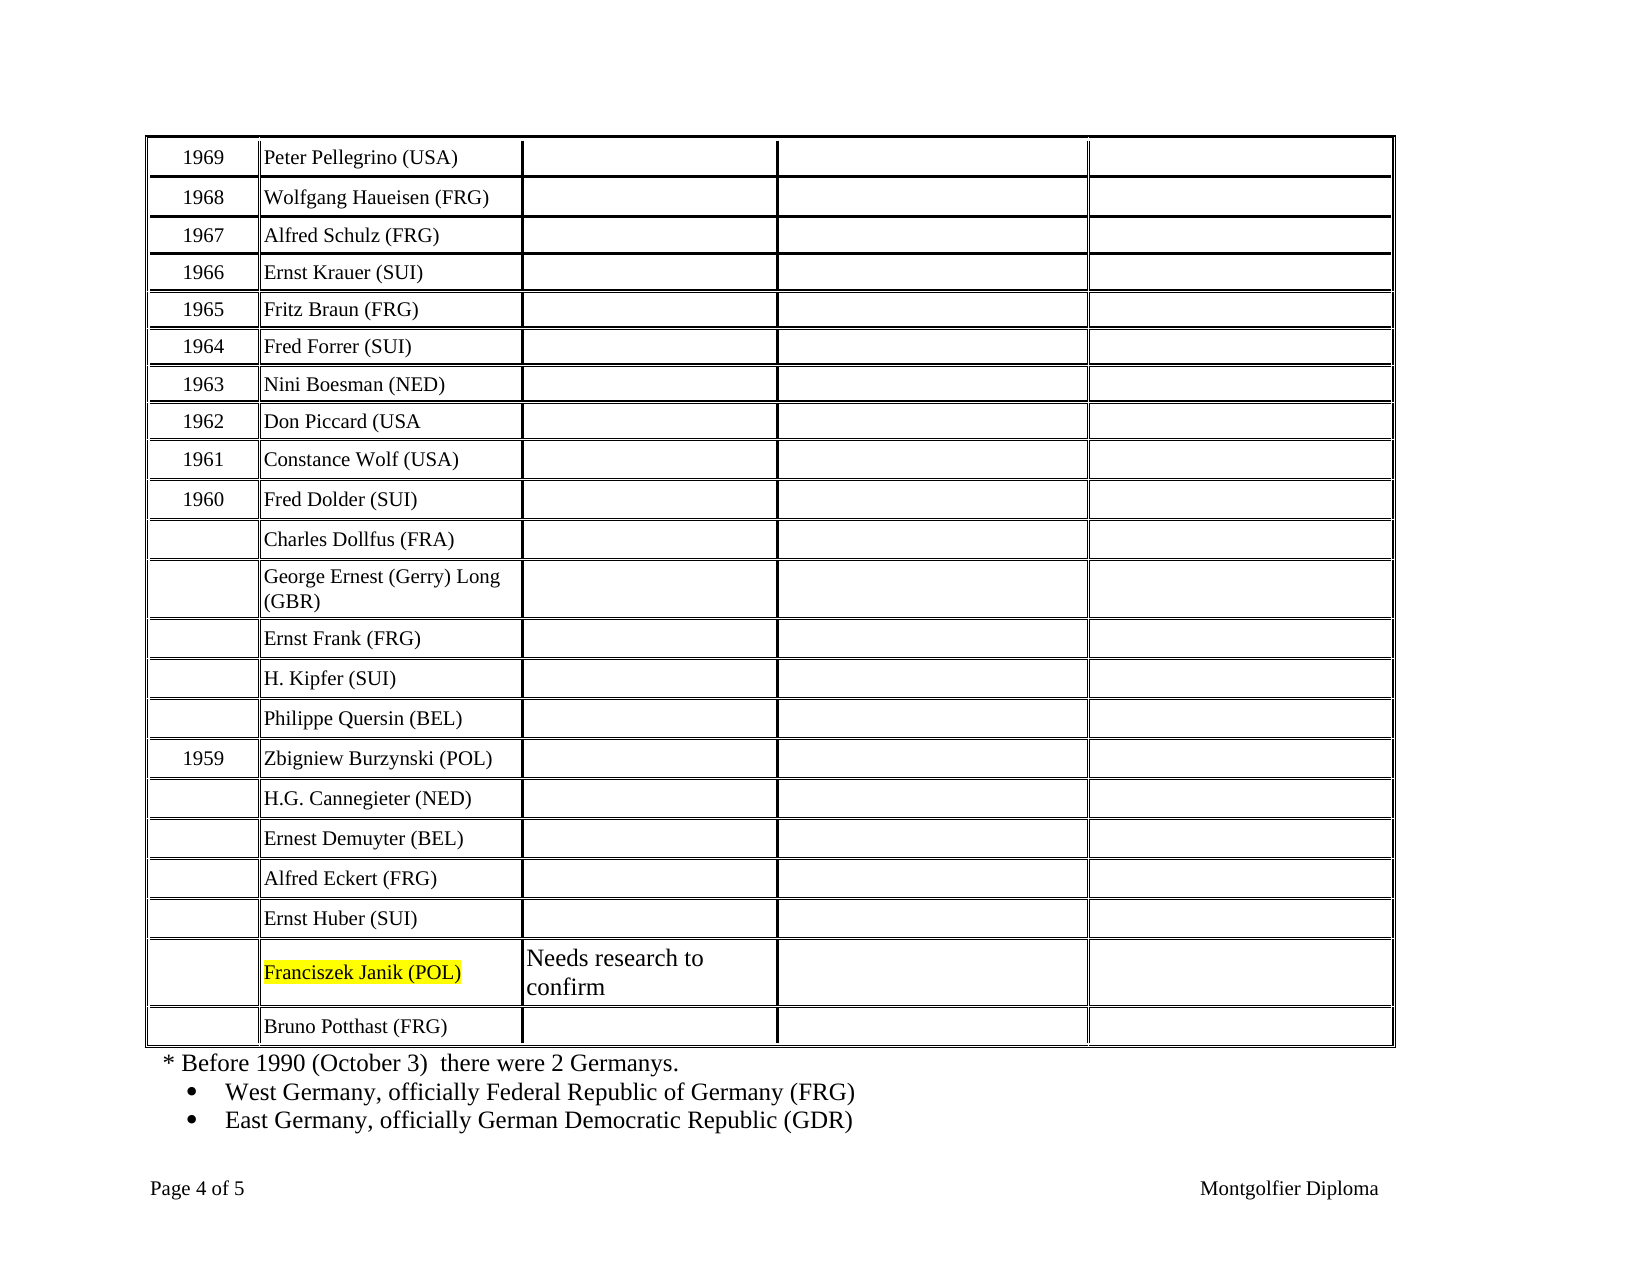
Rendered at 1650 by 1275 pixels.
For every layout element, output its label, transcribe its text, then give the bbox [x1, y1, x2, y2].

table_cell [1090, 437, 1393, 477]
table_cell [524, 561, 776, 616]
table_cell Nini Boesman (NED) [261, 367, 521, 400]
table_cell [779, 441, 1087, 477]
table_cell [779, 660, 1087, 696]
table_cell [524, 521, 776, 557]
table_cell Alfred Eckert (FRG) [261, 860, 521, 896]
text * Before 1990 (October 3) there were 2 Germanys. [150, 1048, 1500, 1077]
table_cell [779, 620, 1087, 656]
table_cell [148, 896, 258, 936]
table_cell [524, 860, 776, 896]
table_cell Fritz Braun (FRG) [261, 293, 521, 326]
table_cell Peter Pellegrino () [260, 138, 522, 175]
table_cell Zbigniew Burzynski (POL) [261, 740, 521, 776]
table_cell Wolfgang Haueisen (FRG) [261, 178, 521, 215]
table_cell [1090, 696, 1393, 736]
table_cell [524, 404, 776, 437]
table_cell [1090, 326, 1393, 363]
table_cell [524, 178, 776, 215]
table_cell [779, 900, 1087, 936]
table_cell H. Kipfer (SUI) [261, 660, 521, 696]
table_cell [148, 696, 258, 736]
table_cell [524, 660, 776, 696]
table_cell [779, 561, 1087, 616]
table_cell [779, 860, 1087, 896]
table_cell [777, 138, 1088, 175]
table_cell [148, 856, 258, 896]
table_cell [779, 218, 1087, 252]
table_cell [1090, 776, 1393, 816]
table_cell [524, 367, 776, 400]
table_cell [779, 780, 1087, 816]
table_cell Constance Wolf () [261, 441, 521, 477]
table_cell [779, 820, 1087, 856]
table_cell [1090, 363, 1393, 400]
table_cell Bruno Potthast (FRG) [260, 1008, 522, 1044]
table_cell Fred Forrer (SUI) [261, 330, 521, 363]
table_cell [148, 776, 258, 816]
table_cell Needs research to confirm [524, 940, 776, 1004]
table_cell [779, 330, 1087, 363]
table_cell [1090, 252, 1392, 289]
table_cell Franciszek Janik (POL) [261, 940, 521, 1004]
table_cell 1960 [148, 477, 258, 517]
table_cell [1090, 518, 1393, 557]
table_cell Ernest Demuyter (BEL) [261, 820, 521, 856]
table_cell 1965 [148, 289, 258, 326]
table_cell [1090, 175, 1392, 215]
table_cell [524, 740, 776, 776]
table_cell [779, 293, 1087, 326]
table_cell [1090, 856, 1393, 896]
table_cell [524, 700, 776, 736]
table_cell [148, 616, 258, 656]
table_cell [524, 620, 776, 656]
table_cell [779, 700, 1087, 736]
table_cell [779, 940, 1087, 1004]
table_cell [524, 330, 776, 363]
table_cell H.G. Cannegieter (NED) [261, 780, 521, 816]
table_cell Don Piccard ( [261, 404, 521, 437]
table_cell 1968 [148, 175, 258, 215]
table_cell 1961 [148, 437, 258, 477]
table_cell [148, 557, 258, 616]
table_cell [779, 367, 1087, 400]
table_cell [1089, 138, 1392, 175]
table_cell 1967 [148, 215, 258, 252]
table_cell 1969 [148, 138, 260, 175]
table_cell [522, 1008, 777, 1044]
table_cell [524, 780, 776, 816]
table_cell [1090, 215, 1392, 252]
table_cell [779, 521, 1087, 557]
table_cell Philippe Quersin (BEL) [261, 700, 521, 736]
table_cell Fred Dolder (SUI) [261, 481, 521, 517]
table_cell 1959 [148, 736, 258, 776]
table_cell George Ernest (Gerry) Long (GBR) [261, 561, 521, 616]
table_cell [779, 481, 1087, 517]
table_cell [779, 740, 1087, 776]
table_cell 1966 [148, 252, 258, 289]
table_cell [524, 218, 776, 252]
table_cell Ernst Krauer (SUI) [261, 255, 521, 289]
table_cell 1962 [148, 400, 258, 437]
table_cell [524, 481, 776, 517]
table_cell [148, 518, 258, 557]
table_cell [524, 441, 776, 477]
table_cell [1089, 1005, 1393, 1044]
table_cell [148, 1005, 260, 1044]
table_cell [1090, 400, 1393, 437]
table_cell Charles Dollfus (FRA) [261, 521, 521, 557]
table_cell [1090, 656, 1393, 696]
table_cell [524, 255, 776, 289]
table_cell Ernst Huber (SUI) [261, 900, 521, 936]
list East Germany, officially German Democratic Republic (GDR) [187, 1105, 1500, 1134]
table_cell [779, 404, 1087, 437]
table_cell [148, 656, 258, 696]
table_cell [779, 255, 1087, 289]
table_cell [524, 293, 776, 326]
table_cell [522, 138, 777, 175]
table_cell [148, 816, 258, 856]
table_cell [1090, 557, 1393, 616]
table_cell [524, 820, 776, 856]
table_cell [777, 1008, 1088, 1044]
table_cell [1090, 816, 1393, 856]
table_cell 1963 [148, 363, 258, 400]
table_cell [1090, 896, 1393, 936]
table_cell 1964 [148, 326, 258, 363]
table_cell [1090, 616, 1393, 656]
table_cell [1090, 289, 1393, 326]
table_cell [1090, 736, 1393, 776]
table_cell [779, 178, 1087, 215]
table_cell [1090, 936, 1393, 1004]
table_cell [148, 936, 258, 1004]
list West Germany, officially Federal Republic of Germany (FRG) [187, 1077, 1500, 1105]
table_cell [524, 900, 776, 936]
table_cell Ernst Frank (FRG) [261, 620, 521, 656]
table_cell [1090, 477, 1393, 517]
table_cell Alfred Schulz (FRG) [261, 218, 521, 252]
